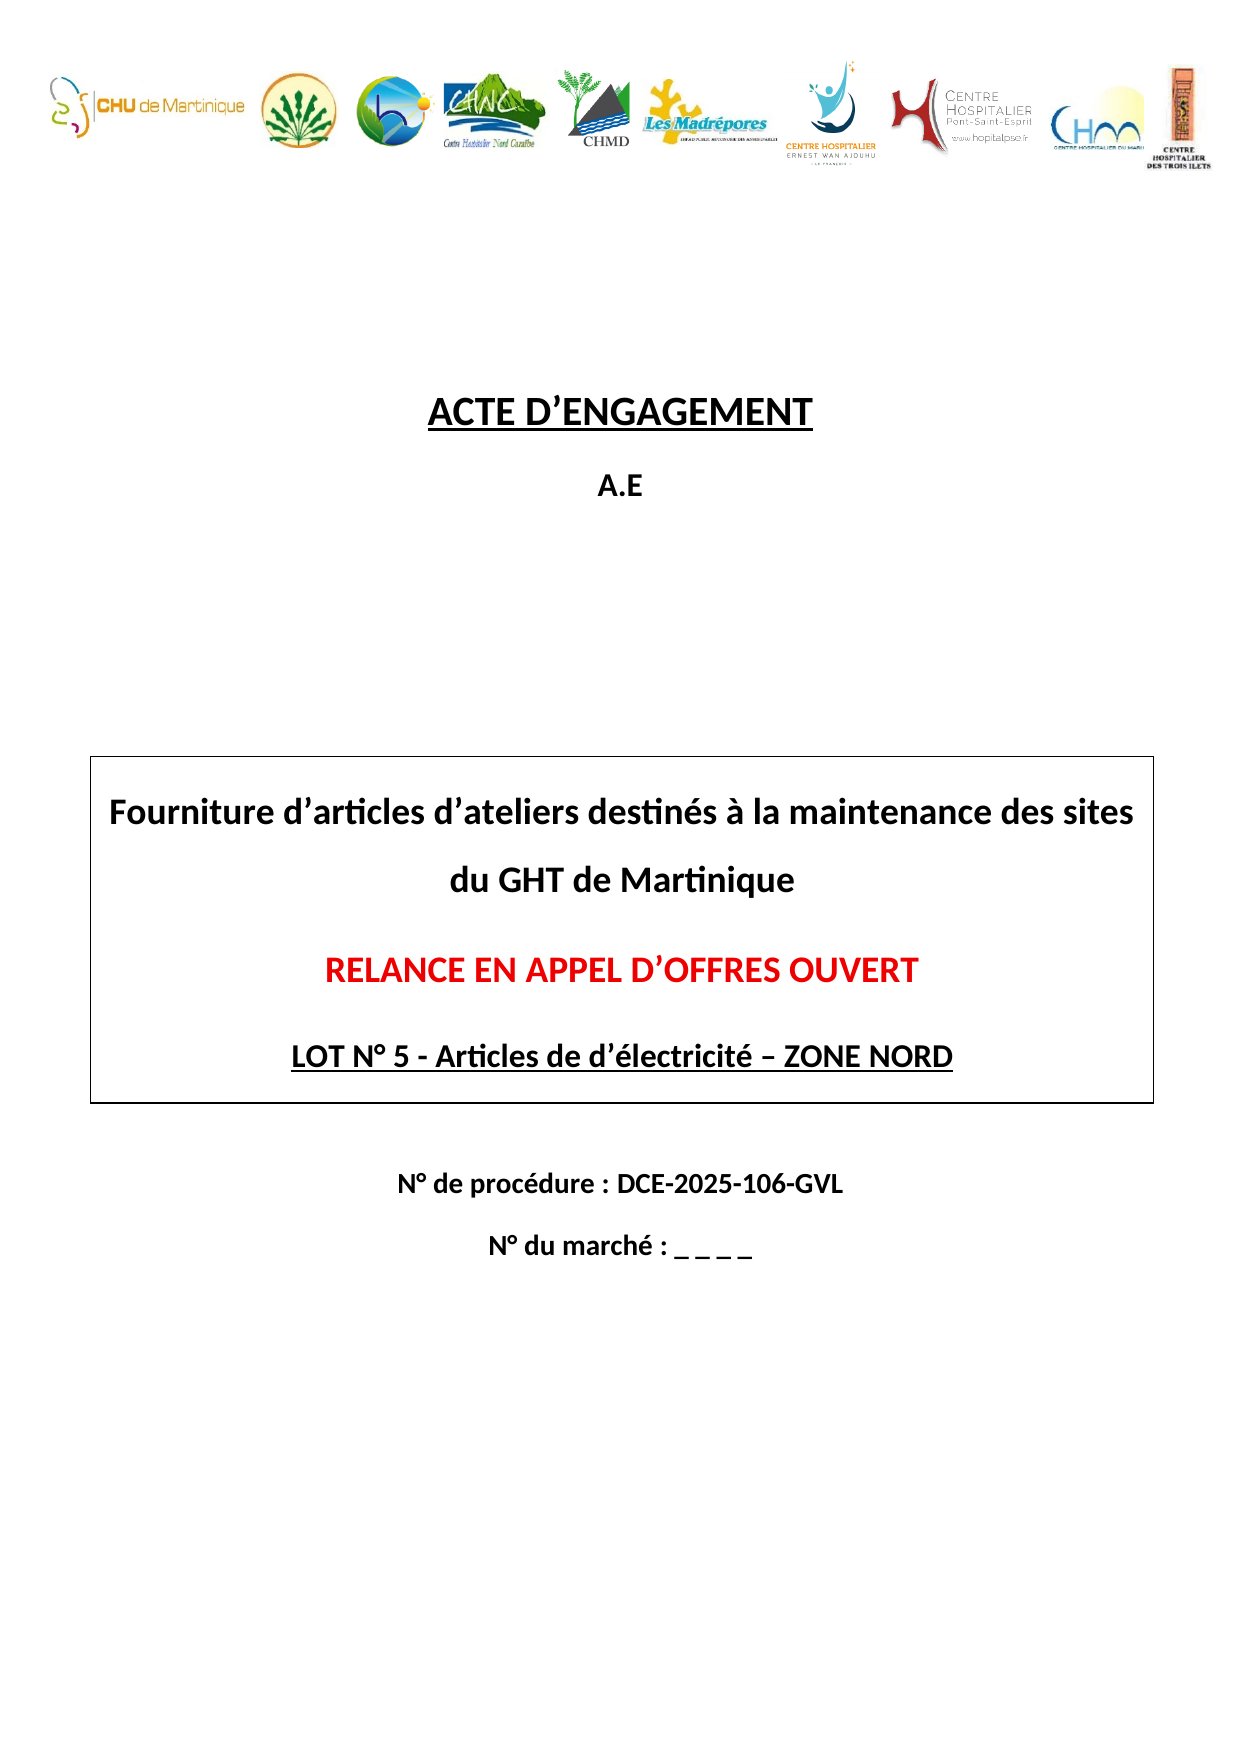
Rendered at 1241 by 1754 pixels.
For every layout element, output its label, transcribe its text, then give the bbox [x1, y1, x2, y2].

picture [443, 71, 552, 153]
text A.E [148, 464, 1093, 505]
picture [889, 78, 1032, 159]
picture [350, 68, 436, 151]
picture [47, 73, 247, 141]
text N° du marché : _ _ _ _ [148, 1227, 1093, 1263]
text ACTE D’ENGAGEMENT [148, 385, 1093, 436]
text N° de procédure : DCE-2025-106-GVL [148, 1165, 1093, 1200]
picture [642, 57, 880, 171]
picture [1048, 64, 1220, 171]
picture [259, 71, 340, 148]
picture [555, 69, 632, 150]
